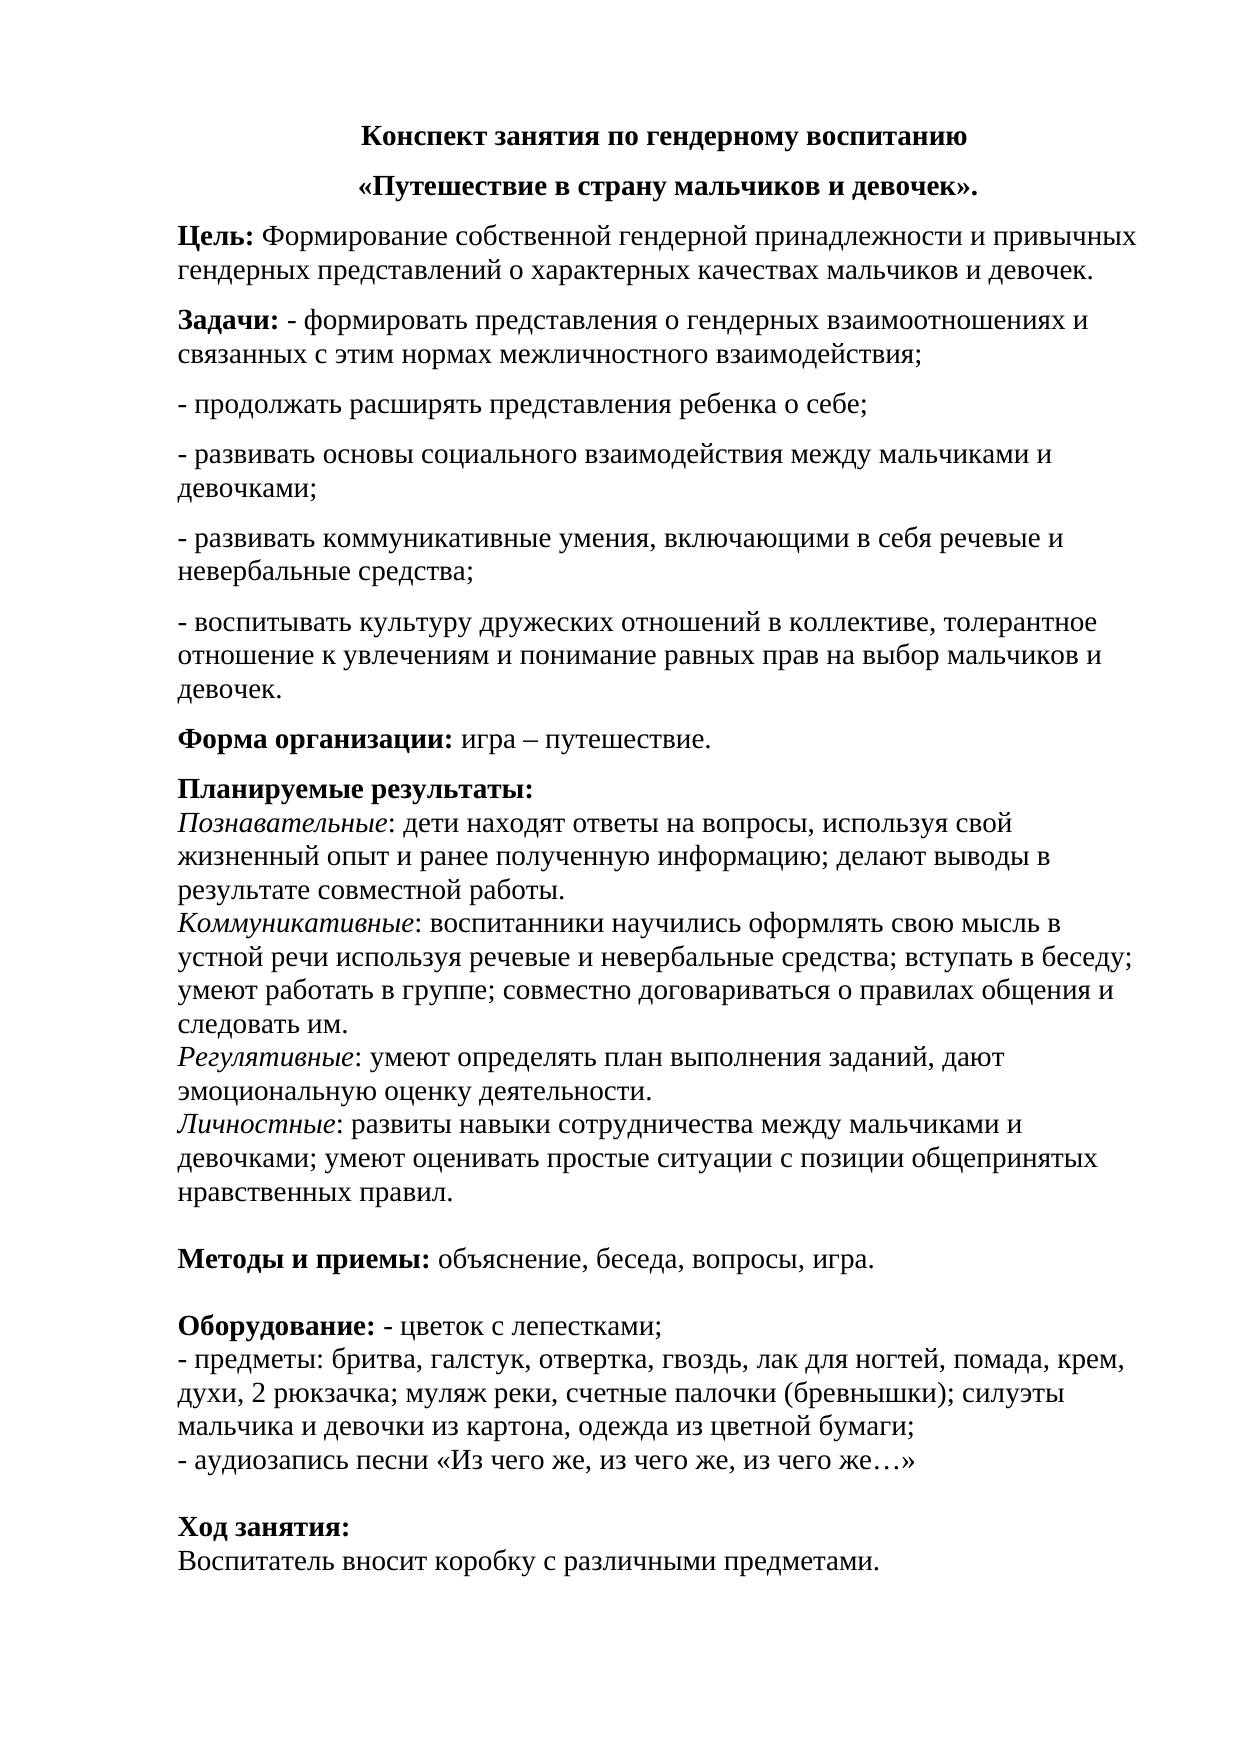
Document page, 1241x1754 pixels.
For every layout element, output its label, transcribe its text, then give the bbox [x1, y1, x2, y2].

text Задачи: - формировать представления о гендерных взаимоотношениях и связанных с этим нормах межличностного взаимодействия; [177, 302, 1152, 369]
text - аудиозапись песни «Из чего же, из чего же, из чего же…» [177, 1442, 1152, 1476]
text - продолжать расширять представления ребенка о себе; [177, 386, 1152, 419]
text Воспитатель вносит коробку с различными предметами. [177, 1543, 1152, 1576]
text - развивать основы социального взаимодействия между мальчиками и девочками; [177, 436, 1152, 503]
text «Путешествие в страну мальчиков и девочек». [177, 168, 1152, 202]
text Регулятивные: умеют определять план выполнения заданий, дают эмоциональную оценку деятельности. [177, 1039, 1152, 1107]
text Цель: Формирование собственной гендерной принадлежности и привычных гендерных представлений о характерных качествах мальчиков и девочек. [177, 218, 1152, 286]
text Планируемые результаты: [177, 771, 1152, 805]
text Конспект занятия по гендерному воспитанию [177, 118, 1152, 152]
text Оборудование: - цветок с лепестками; [177, 1308, 1152, 1341]
text Ход занятия: [177, 1509, 1152, 1543]
text - предметы: бритва, галстук, отвертка, гвоздь, лак для ногтей, помада, крем, духи, 2 рюкзачка; муляж реки, счетные палочки (бревнышки); силуэты мальчика и девочки из картона, одежда из цветной бумаги; [177, 1341, 1152, 1442]
text - воспитывать культуру дружеских отношений в коллективе, толерантное отношение к увлечениям и понимание равных прав на выбор мальчиков и девочек. [177, 604, 1152, 704]
text Личностные: развиты навыки сотрудничества между мальчиками и девочками; умеют оценивать простые ситуации с позиции общепринятых нравственных правил. [177, 1107, 1152, 1207]
text Коммуникативные: воспитанники научились оформлять свою мысль в устной речи используя речевые и невербальные средства; вступать в беседу; умеют работать в группе; совместно договариваться о правилах общения и следовать им. [177, 905, 1152, 1039]
text - развивать коммуникативные умения, включающими в себя речевые и невербальные средства; [177, 520, 1152, 587]
text Познавательные: дети находят ответы на вопросы, используя свой жизненный опыт и ранее полученную информацию; делают выводы в результате совместной работы. [177, 805, 1152, 905]
text Методы и приемы: объяснение, беседа, вопросы, игра. [177, 1241, 1152, 1274]
text Форма организации: игра – путешествие. [177, 721, 1152, 754]
